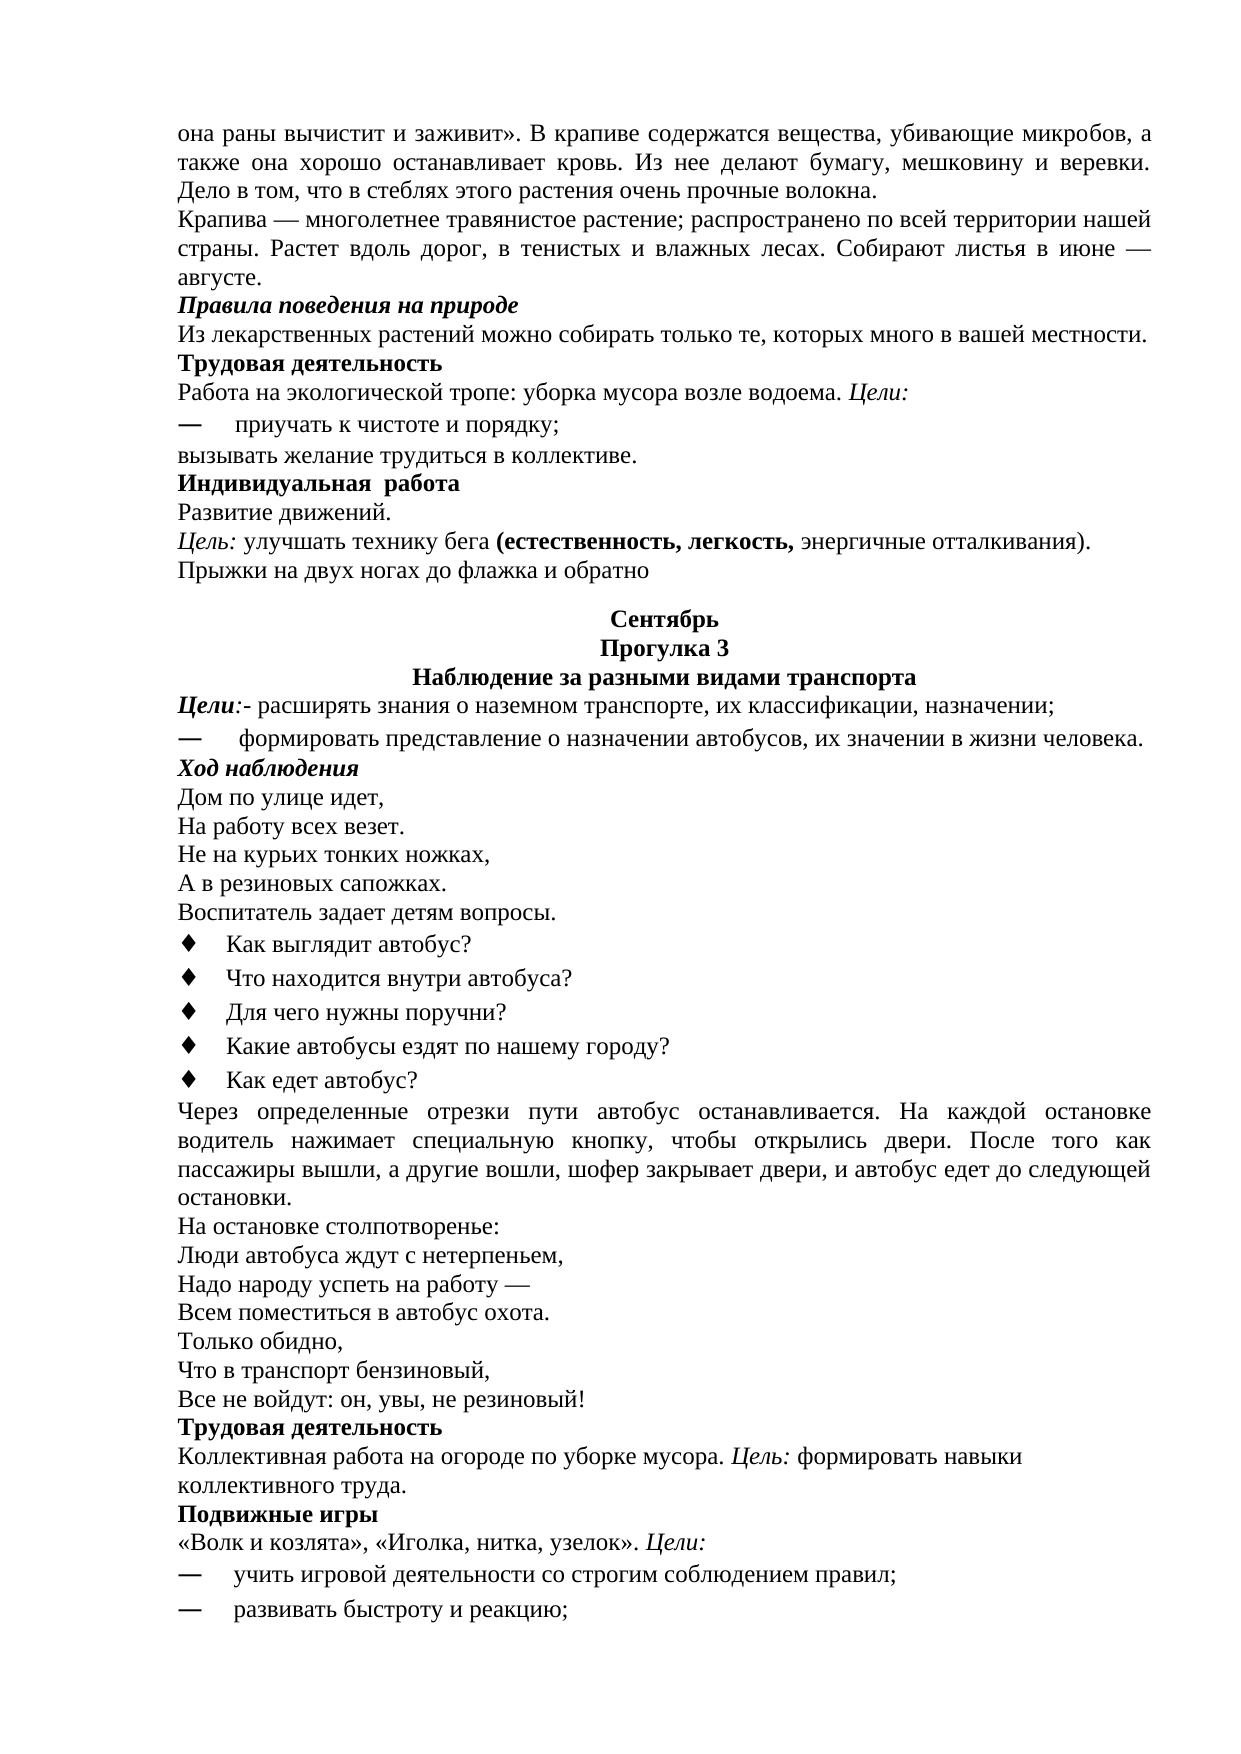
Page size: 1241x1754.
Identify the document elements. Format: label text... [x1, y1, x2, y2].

text Надо народу успеть на работу — [177, 1269, 1152, 1297]
text На остановке столпотворенье: [177, 1211, 1152, 1240]
text «Волк и козлята», «Иголка, нитка, узелок». Цели: [177, 1527, 1152, 1556]
text Развитие движений. [177, 497, 1152, 526]
text Ход наблюдения [177, 753, 1152, 782]
text Воспитатель задает детям вопросы. [177, 897, 1152, 926]
list учить игровой деятельности со строгим соблюдением правил; [177, 1556, 1152, 1590]
text Люди автобуса ждут с нетерпеньем, [177, 1240, 1152, 1269]
text А в резиновых сапожках. [177, 868, 1152, 897]
list Как выглядит автобус? [177, 926, 1152, 960]
text Цели:- расширять знания о наземном транспорте, их классификации, назначении; [177, 691, 1152, 719]
text Из лекарственных растений можно собирать только те, которых много в вашей местности. [177, 319, 1152, 348]
list Какие автобусы ездят по нашему городу? [177, 1028, 1152, 1062]
text Наблюдение за разными видами транспорта [177, 662, 1152, 691]
text Дом по улице идет, [177, 782, 1152, 811]
list приучать к чистоте и порядку; [177, 406, 1152, 440]
text Не на курьих тонких ножках, [177, 839, 1152, 868]
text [177, 118, 1152, 204]
text Что в транспорт бензиновый, [177, 1355, 1152, 1384]
text Правила поведения на природе [177, 291, 1152, 319]
text Работа на экологической тропе: уборка мусора возле водоема. Цели: [177, 377, 1152, 406]
text Индивидуальная работа [177, 468, 1152, 497]
text Подвижные игры [177, 1499, 1152, 1527]
text вызывать желание трудиться в коллективе. [177, 440, 1152, 468]
text Прыжки на двух ногах до флажка и обратно [177, 555, 1152, 583]
list Что находится внутри автобуса? [177, 960, 1152, 994]
text Все не войдут: он, увы, не резиновый! [177, 1384, 1152, 1412]
list Как едет автобус? [177, 1062, 1152, 1096]
list Для чего нужны поручни? [177, 994, 1152, 1028]
text Только обидно, [177, 1326, 1152, 1355]
text Прогулка 3 [177, 633, 1152, 662]
text Трудовая деятельность [177, 1412, 1152, 1441]
text Через определенные отрезки пути автобус останавливается. На каждой остановке водитель нажимает специальную кнопку, чтобы открылись двери. После того как пассажиры вышли, а другие вошли, шофер закрывает двери, и автобус едет до следующей остановки. [177, 1096, 1152, 1211]
text Трудовая деятельность [177, 348, 1152, 377]
text Сентябрь [177, 604, 1152, 633]
text Всем поместиться в автобус охота. [177, 1297, 1152, 1326]
list развивать быстроту и реакцию; [177, 1590, 1152, 1624]
text Коллективная работа на огороде по уборке мусора. Цель: формировать навыки коллективного труда. [177, 1441, 1152, 1499]
text Крапива — многолетнее травянистое растение; распространено по всей территории нашей страны. Растет вдоль дорог, в тенистых и влажных лесах. Собирают листья в июне — августе. [177, 204, 1152, 291]
text Цель: улучшать технику бега (естественность, легкость, энергичные отталкивания). [177, 526, 1152, 555]
list формировать представление о назначении автобусов, их значении в жизни человека. [177, 719, 1152, 753]
text На работу всех везет. [177, 811, 1152, 839]
